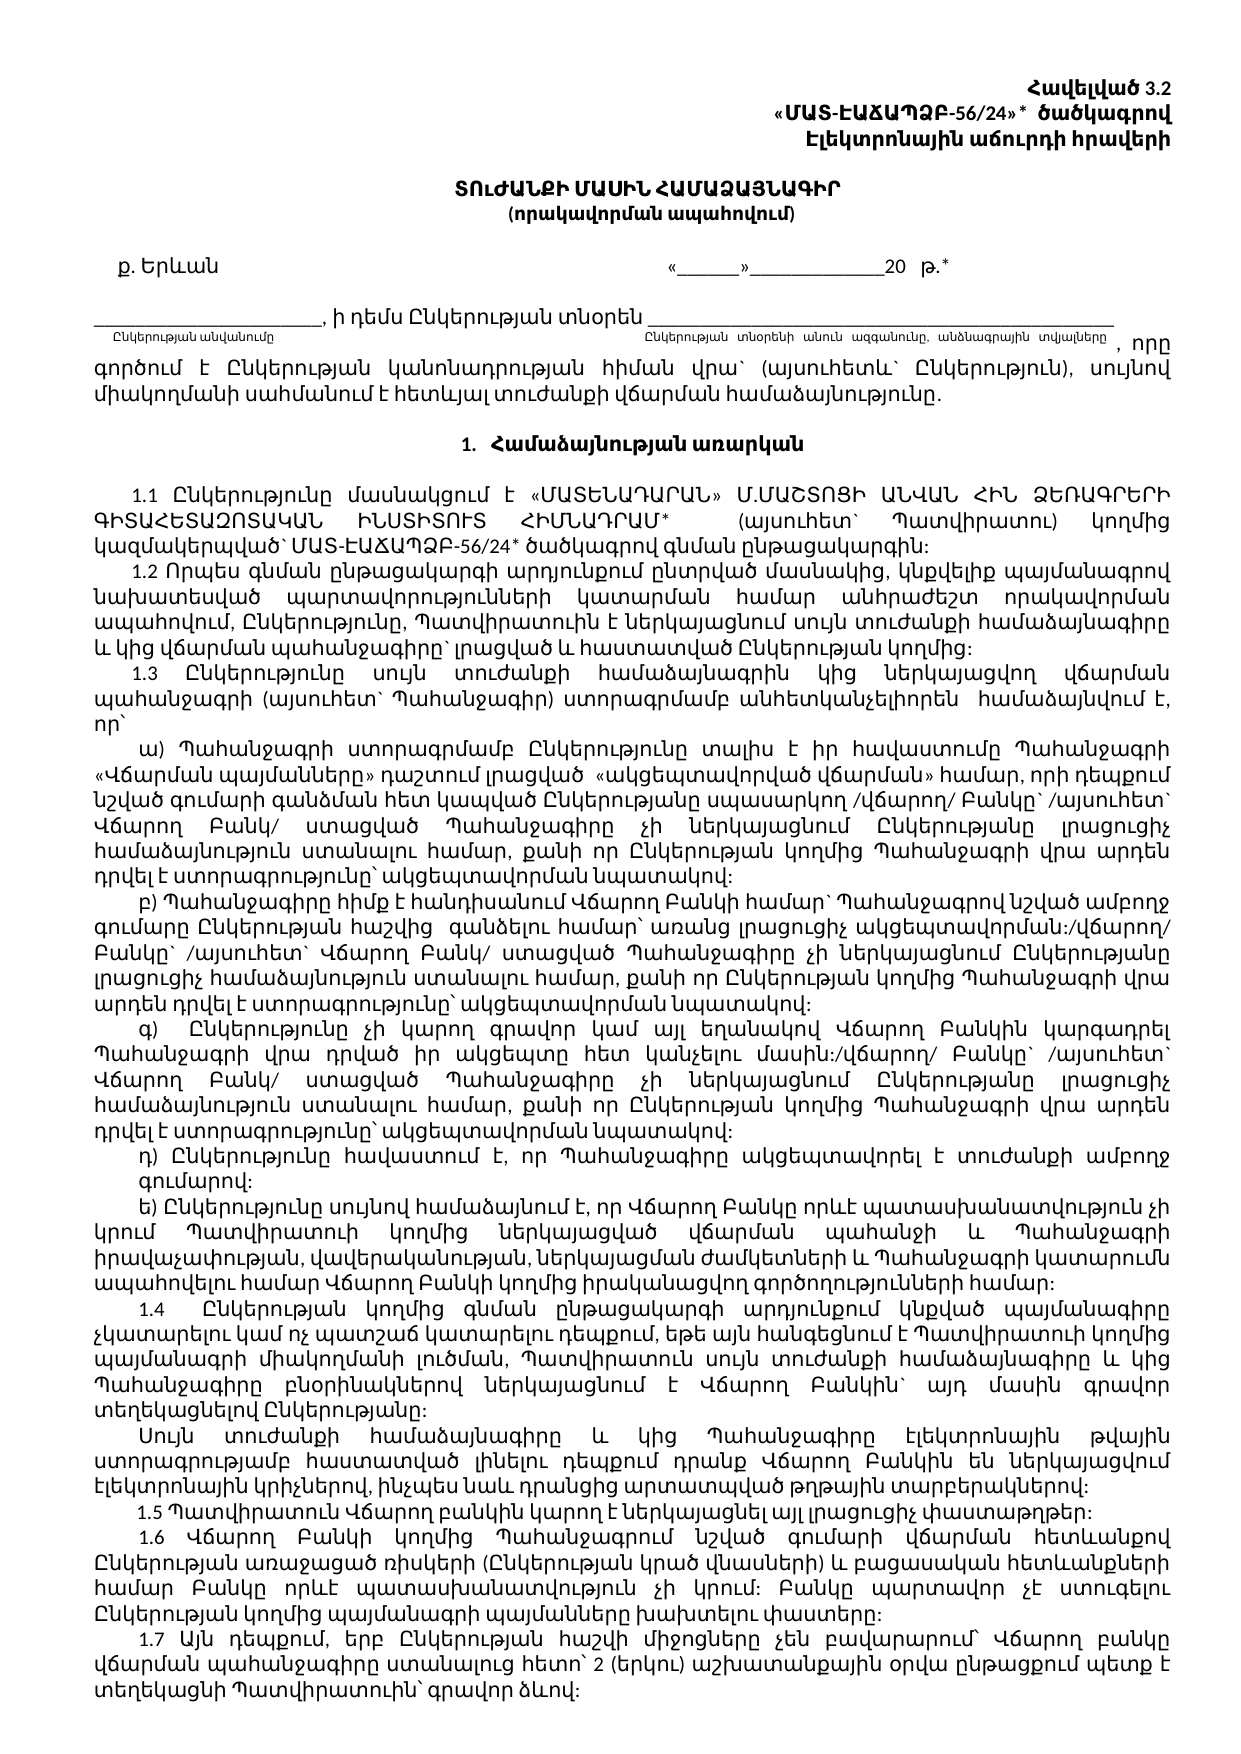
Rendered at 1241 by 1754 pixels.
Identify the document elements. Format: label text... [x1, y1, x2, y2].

text ք. Երևան «______»_____________20 թ.* [94, 254, 1171, 279]
text 1.4 Ընկերության կողմից գնման ընթացակարգի արդյունքում կնքված պայմանագիրը չկատարելու կամ ոչ պատշաճ կատարելու դեպքում, եթե այն հանգեցնում է Պատվիրատուի կողմից պայմանագրի միակողմանի լուծման, Պատվիրատուն սույն տուժանքի համաձայնագիրը և կից Պահանջագիրը բնօրինակներով ներկայացնում է Վճարող Բանկին` այդ մասին գրավոր տեղեկացնելով Ընկերությանը: [94, 1296, 1171, 1423]
text Ընկերության անվանումը Ընկերության տնօրենի անուն ազգանունը, անձնագրային տվյալները , որը գործում է Ընկերության կանոնադրության հիման վրա` (այսուհետև` Ընկերություն), սույնով միակողմանի սահմանում է հետևյալ տուժանքի վճարման համաձայնությունը. [94, 330, 1171, 406]
text գ) Ընկերությունը չի կարող գրավոր կամ այլ եղանակով Վճարող Բանկին կարգադրել Պահանջագրի վրա դրված իր ակցեպտը հետ կանչելու մասին:/վճարող/ Բանկը` /այսուհետ` Վճարող Բանկ/ ստացված Պահանջագիրը չի ներկայացնում Ընկերությանը լրացուցիչ համաձայնություն ստանալու համար, քանի որ Ընկերության կողմից Պահանջագրի վրա արդեն դրվել է ստորագրությունը՝ ակցեպտավորման նպատակով: [94, 1016, 1171, 1143]
text ա) Պահանջագրի ստորագրմամբ Ընկերությունը տալիս է իր հավաստումը Պահանջագրի «Վճարման պայմանները» դաշտում լրացված «ակցեպտավորված վճարման» համար, որի դեպքում նշված գումարի գանձման հետ կապված Ընկերությանը սպասարկող /վճարող/ Բանկը` /այսուհետ` Վճարող Բանկ/ ստացված Պահանջագիրը չի ներկայացնում Ընկերությանը լրացուցիչ համաձայնություն ստանալու համար, քանի որ Ընկերության կողմից Պահանջագրի վրա արդեն դրվել է ստորագրությունը՝ ակցեպտավորման նպատակով: [94, 737, 1171, 889]
text Սույն տուժանքի համաձայնագիրը և կից Պահանջագիրը էլեկտրոնային թվային ստորագրությամբ հաստատված լինելու դեպքում դրանք Վճարող Բանկին են ներկայացվում էլեկտրոնային կրիչներով, ինչպես նաև դրանցից արտատպված թղթային տարբերակներով: [94, 1423, 1171, 1499]
text ՏՈւԺԱՆՔԻ ՄԱՍԻՆ ՀԱՄԱՁԱՅՆԱԳԻՐ [94, 177, 1171, 202]
text 1.6 Վճարող Բանկի կողմից Պահանջագրում նշված գումարի վճարման հետևանքով Ընկերության առաջացած ռիսկերի (Ընկերության կրած վնասների) և բացասական հետևանքների համար Բանկը որևէ պատասխանատվություն չի կրում: Բանկը պարտավոր չէ ստուգելու Ընկերության կողմից պայմանագրի պայմանները խախտելու փաստերը: [94, 1524, 1171, 1626]
text 1.1 Ընկերությունը մասնակցում է «ՄԱՏԵՆԱԴԱՐԱՆ» Մ.ՄԱՇՏՈՑԻ ԱՆՎԱՆ ՀԻՆ ՁԵՌԱԳՐԵՐԻ ԳԻՏԱՀԵՏԱԶՈՏԱԿԱՆ ԻՆՍՏԻՏՈՒՏ ՀԻՄՆԱԴՐԱՄ* (այսուհետ` Պատվիրատու) կողմից կազմակերպված` ՄԱՏ-ԷԱՃԱՊՁԲ-56/24* ծածկագրով գնման ընթացակարգին: [94, 482, 1171, 559]
text բ) Պահանջագիրը հիմք է հանդիսանում Վճարող Բանկի համար` Պահանջագրով նշված ամբողջ գումարը Ընկերության հաշվից գանձելու համար՝ առանց լրացուցիչ ակցեպտավորման:/վճարող/ Բանկը` /այսուհետ` Վճարող Բանկ/ ստացված Պահանջագիրը չի ներկայացնում Ընկերությանը լրացուցիչ համաձայնություն ստանալու համար, քանի որ Ընկերության կողմից Պահանջագրի վրա արդեն դրվել է ստորագրությունը՝ ակցեպտավորման նպատակով: [94, 889, 1171, 1016]
text «ՄԱՏ-ԷԱՃԱՊՁԲ-56/24»* ծածկագրով [94, 100, 1171, 126]
text դ) Ընկերությունը հավաստում է, որ Պահանջագիրը ակցեպտավորել է տուժանքի ամբողջ գումարով: [138, 1143, 1171, 1194]
text 1.3 Ընկերությունը սույն տուժանքի համաձայնագրին կից ներկայացվող վճարման պահանջագրի (այսուհետ` Պահանջագիր) ստորագրմամբ անհետկանչելիորեն համաձայնվում է, որ՝ [94, 660, 1171, 737]
text Հավելված 3.2 [94, 75, 1171, 100]
text ______________________, ի դեմս Ընկերության տնօրեն _____________________________________________ [94, 304, 1171, 330]
text 1.5 Պատվիրատուն Վճարող բանկին կարող է ներկայացնել այլ լրացուցիչ փաստաթղթեր: [94, 1499, 1171, 1524]
text ե) Ընկերությունը սույնով համաձայնում է, որ Վճարող Բանկը որևէ պատասխանատվություն չի կրում Պատվիրատուի կողմից ներկայացված վճարման պահանջի և Պահանջագրի իրավաչափության, վավերականության, ներկայացման ժամկետների և Պահանջագրի կատարումն ապահովելու համար Վճարող Բանկի կողմից իրականացվող գործողությունների համար: [94, 1194, 1171, 1296]
text 1. Համաձայնության առարկան [94, 432, 1171, 457]
text (որակավորման ապահովում) [94, 202, 1171, 225]
text Էլեկտրոնային աճուրդի հրավերի [94, 126, 1171, 151]
text 1.2 Որպես գնման ընթացակարգի արդյունքում ընտրված մասնակից, կնքվելիք պայմանագրով նախատեսված պարտավորությունների կատարման համար անհրաժեշտ որակավորման ապահովում, Ընկերությունը, Պատվիրատուին է ներկայացնում սույն տուժանքի համաձայնագիրը և կից վճարման պահանջագիրը` լրացված և հաստատված Ընկերության կողմից: [94, 559, 1171, 660]
text 1.7 Այն դեպքում, երբ Ընկերության հաշվի միջոցները չեն բավարարում՝ Վճարող բանկը վճարման պահանջագիրը ստանալուց հետո՝ 2 (երկու) աշխատանքային օրվա ընթացքում պետք է տեղեկացնի Պատվիրատուին՝ գրավոր ձևով: [94, 1626, 1171, 1702]
